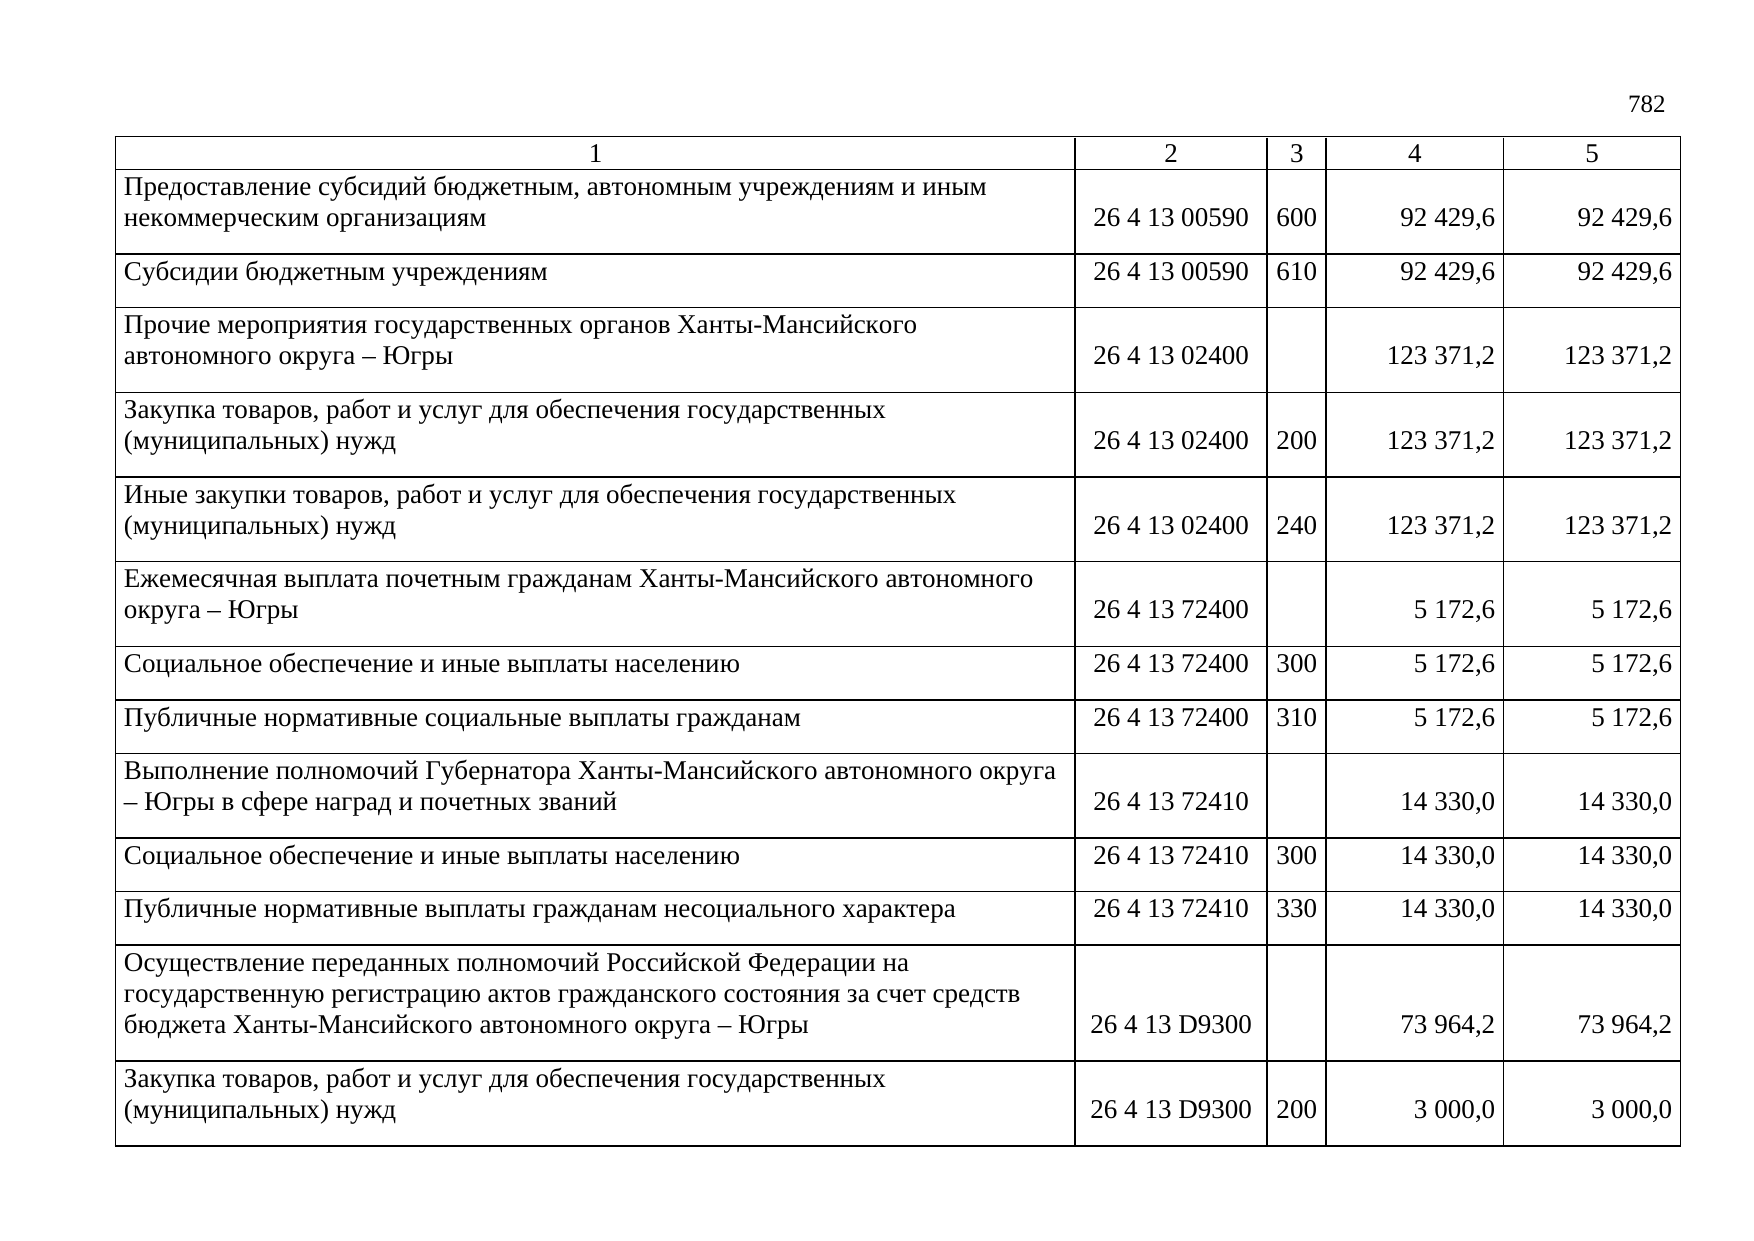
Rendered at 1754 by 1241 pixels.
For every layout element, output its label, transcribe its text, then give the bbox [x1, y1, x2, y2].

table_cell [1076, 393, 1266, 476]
table_header 2 [1076, 137, 1267, 168]
table_header 3 [1268, 137, 1326, 168]
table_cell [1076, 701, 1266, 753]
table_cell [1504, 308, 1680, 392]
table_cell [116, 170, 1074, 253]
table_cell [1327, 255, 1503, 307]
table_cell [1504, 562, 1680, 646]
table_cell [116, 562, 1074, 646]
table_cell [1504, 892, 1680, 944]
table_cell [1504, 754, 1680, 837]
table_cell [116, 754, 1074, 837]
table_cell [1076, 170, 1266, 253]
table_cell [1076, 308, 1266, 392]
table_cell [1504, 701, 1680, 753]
table_header 5 [1504, 137, 1680, 168]
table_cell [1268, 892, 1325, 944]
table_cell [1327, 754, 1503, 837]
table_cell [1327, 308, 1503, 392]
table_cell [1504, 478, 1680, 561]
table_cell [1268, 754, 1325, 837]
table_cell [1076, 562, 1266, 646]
table_header 4 [1327, 137, 1503, 168]
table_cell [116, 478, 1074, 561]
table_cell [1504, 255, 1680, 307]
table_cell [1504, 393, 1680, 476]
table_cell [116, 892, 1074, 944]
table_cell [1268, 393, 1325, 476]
table_header 1 [116, 137, 1075, 168]
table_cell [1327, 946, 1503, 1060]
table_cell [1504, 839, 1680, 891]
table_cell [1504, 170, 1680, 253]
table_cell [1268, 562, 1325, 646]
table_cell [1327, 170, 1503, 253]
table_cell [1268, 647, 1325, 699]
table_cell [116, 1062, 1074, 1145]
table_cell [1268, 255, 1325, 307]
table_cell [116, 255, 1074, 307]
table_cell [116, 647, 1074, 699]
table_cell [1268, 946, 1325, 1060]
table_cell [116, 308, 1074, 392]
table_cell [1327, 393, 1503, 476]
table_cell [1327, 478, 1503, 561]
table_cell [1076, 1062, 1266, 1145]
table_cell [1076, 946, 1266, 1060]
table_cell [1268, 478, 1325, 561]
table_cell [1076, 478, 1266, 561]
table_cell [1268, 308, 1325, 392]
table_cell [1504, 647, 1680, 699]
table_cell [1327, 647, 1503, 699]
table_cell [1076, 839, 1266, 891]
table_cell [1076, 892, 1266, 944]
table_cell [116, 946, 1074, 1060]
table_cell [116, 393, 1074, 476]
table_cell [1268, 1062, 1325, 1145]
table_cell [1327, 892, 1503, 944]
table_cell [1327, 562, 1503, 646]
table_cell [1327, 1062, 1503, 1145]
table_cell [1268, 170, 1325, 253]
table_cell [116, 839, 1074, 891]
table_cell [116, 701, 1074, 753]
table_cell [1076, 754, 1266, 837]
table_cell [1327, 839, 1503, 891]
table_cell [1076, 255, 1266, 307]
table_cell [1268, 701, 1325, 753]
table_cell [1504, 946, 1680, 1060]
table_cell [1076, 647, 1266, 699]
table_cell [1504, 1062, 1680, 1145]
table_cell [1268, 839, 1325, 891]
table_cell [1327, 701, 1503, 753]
